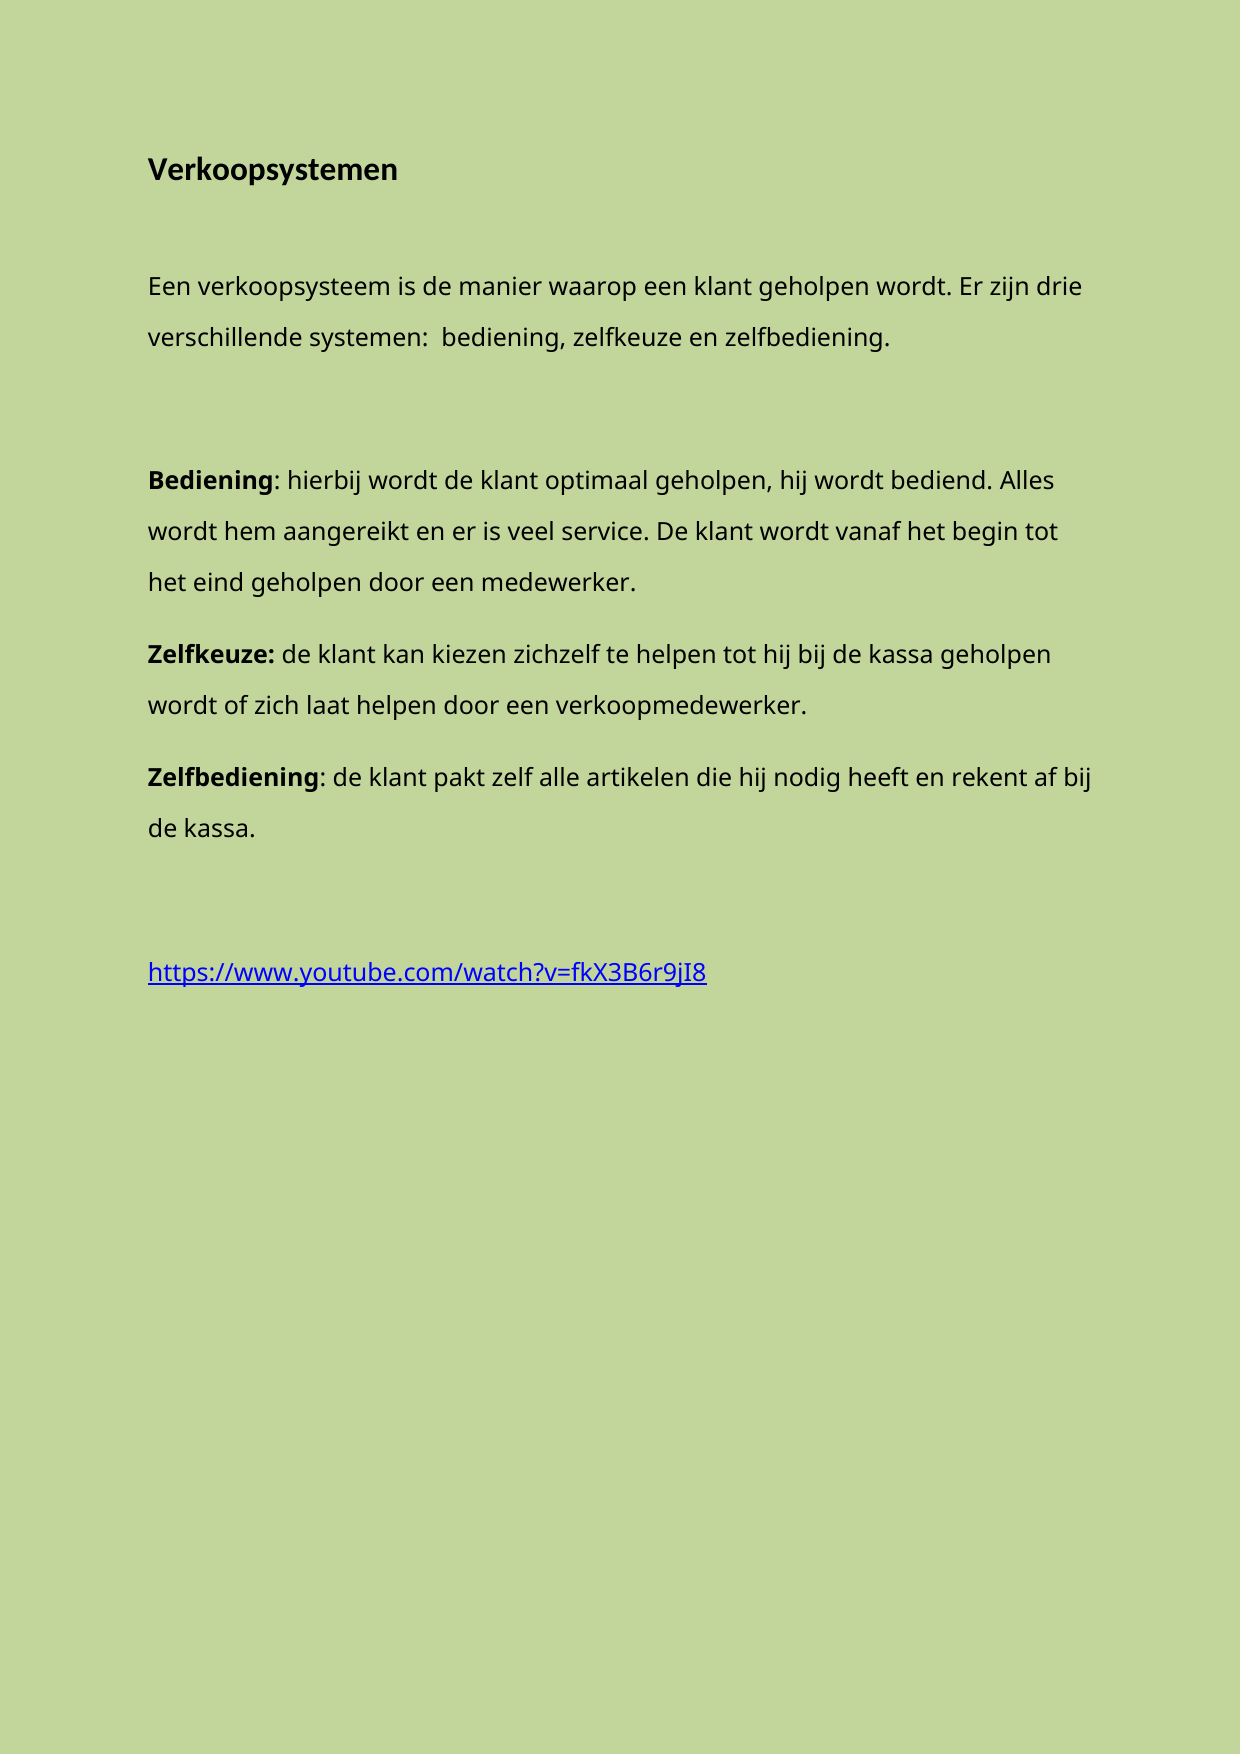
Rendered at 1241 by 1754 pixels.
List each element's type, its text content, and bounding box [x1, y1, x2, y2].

text Verkoopsystemen [148, 148, 1093, 188]
text Zelfkeuze: de klant kan kiezen zichzelf te helpen tot hij bij de kassa geholpen wordt of zich laat helpen door een verkoopmedewerker. [148, 637, 1093, 722]
text Bediening: hierbij wordt de klant optimaal geholpen, hij wordt bediend. Alles wordt hem aangereikt en er is veel service. De klant wordt vanaf het begin tot het eind geholpen door een medewerker. [148, 463, 1093, 599]
text Een verkoopsysteem is de manier waarop een klant geholpen wordt. Er zijn drie verschillende systemen: bediening, zelfkeuze en zelfbediening. [148, 268, 1093, 353]
text Zelfbediening: de klant pakt zelf alle artikelen die hij nodig heeft en rekent af bij de kassa. [148, 760, 1093, 845]
text https://www.youtube.com/watch?v=fkX3B6r9jI8 [148, 955, 1093, 989]
